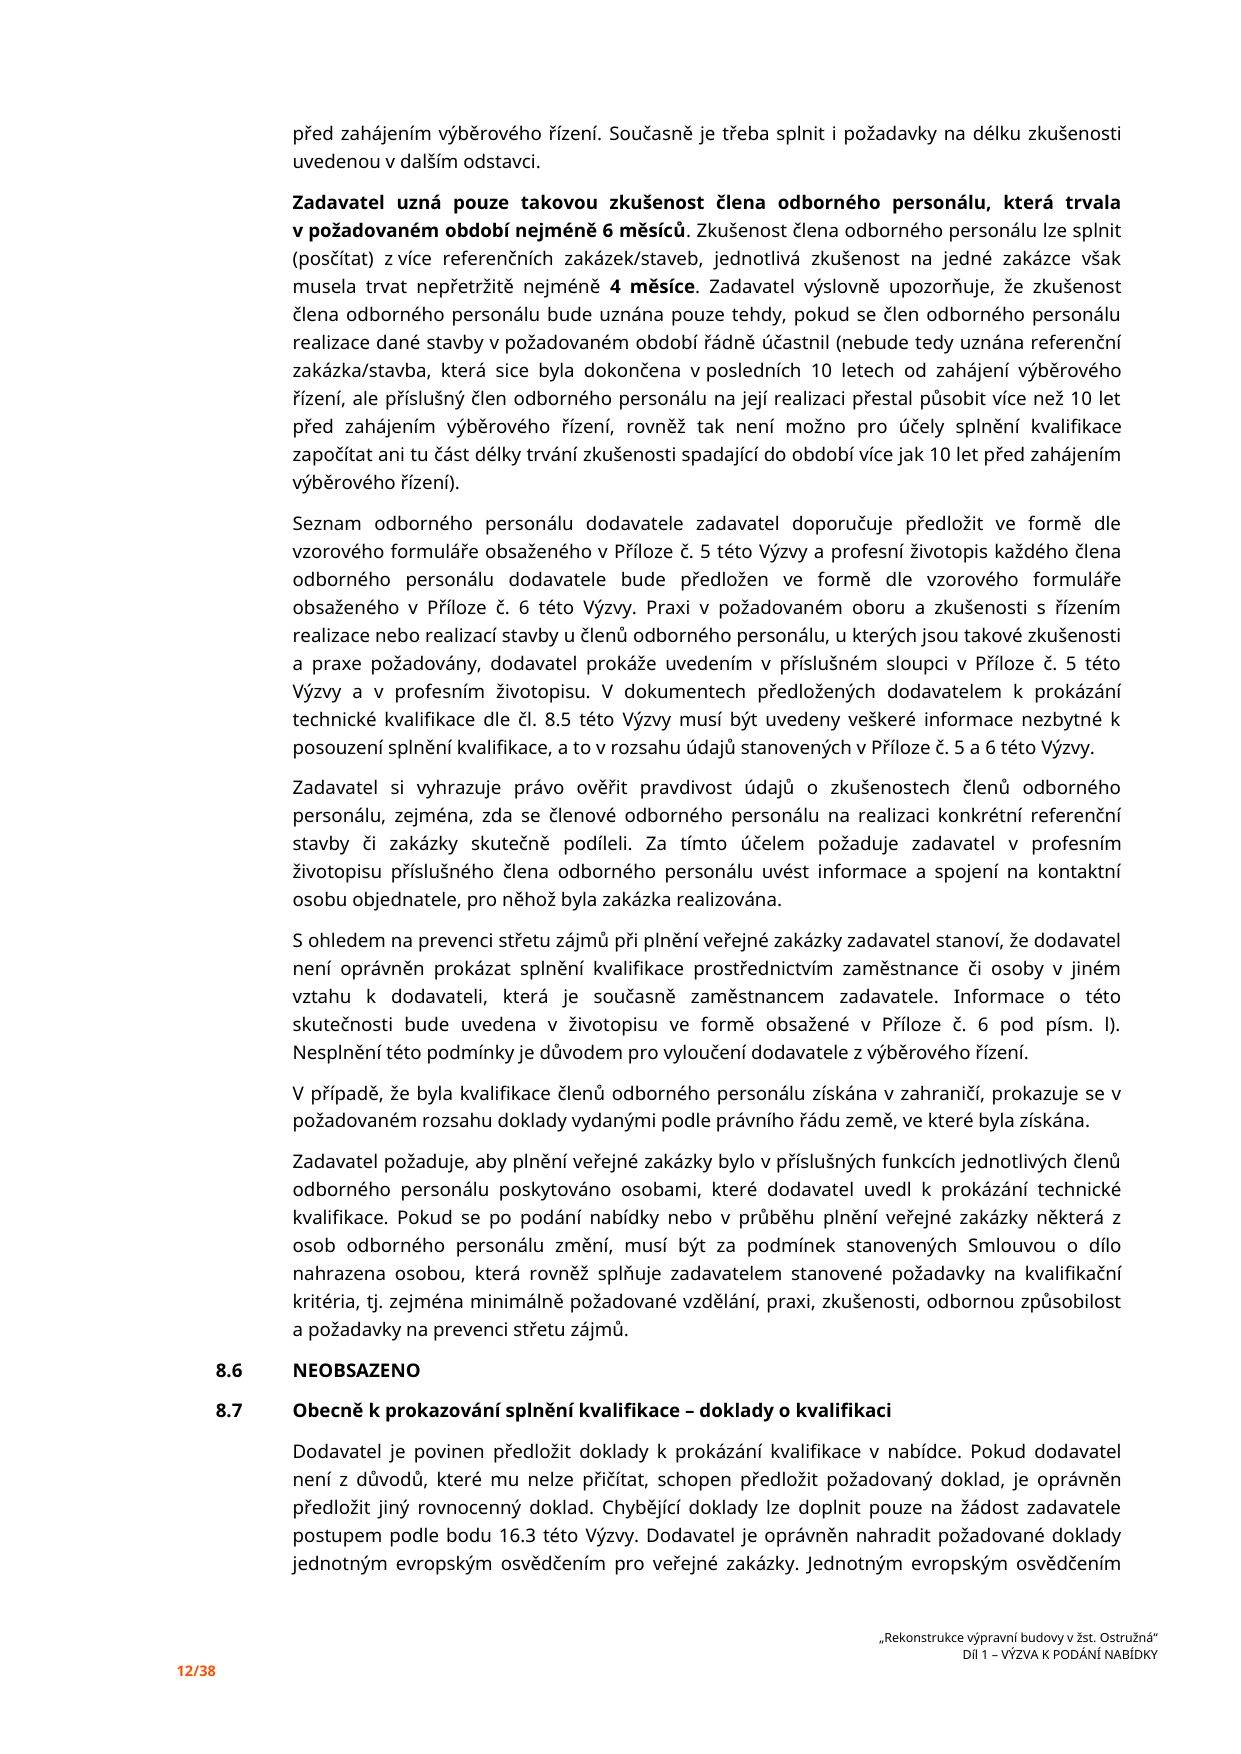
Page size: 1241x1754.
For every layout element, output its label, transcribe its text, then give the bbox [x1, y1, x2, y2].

text Zadavatel si vyhrazuje právo ověřit pravdivost údajů o zkušenostech členů odborného personálu, zejména, zda se členové odborného personálu na realizaci konkrétní referenční stavby či zakázky skutečně podíleli. Za tímto účelem požaduje zadavatel v profesním životopisu příslušného člena odborného personálu uvést informace a spojení na kontaktní osobu objednatele, pro něhož byla zakázka realizována. [292, 774, 1122, 912]
text NEOBSAZENO [216, 1357, 1122, 1382]
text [292, 121, 1122, 174]
text V případě, že byla kvalifikace členů odborného personálu získána v zahraničí, prokazuje se v požadovaném rozsahu doklady vydanými podle právního řádu země, ve které byla získána. [292, 1080, 1122, 1133]
text Zadavatel uzná pouze takovou zkušenost člena odborného personálu, která trvala v požadovaném období nejméně 6 měsíců. Zkušenost člena odborného personálu lze splnit (posčítat) z více referenčních zakázek/staveb, jednotlivá zkušenost na jedné zakázce však musela trvat nepřetržitě nejméně 4 měsíce. Zadavatel výslovně upozorňuje, že zkušenost člena odborného personálu bude uznána pouze tehdy, pokud se člen odborného personálu realizace dané stavby v požadovaném období řádně účastnil (nebude tedy uznána referenční zakázka/stavba, která sice byla dokončena v posledních 10 letech od zahájení výběrového řízení, ale příslušný člen odborného personálu na její realizaci přestal působit více než 10 let před zahájením výběrového řízení, rovněž tak není možno pro účely splnění kvalifikace započítat ani tu část délky trvání zkušenosti spadající do období více jak 10 let před zahájením výběrového řízení). [292, 189, 1122, 495]
text S ohledem na prevenci střetu zájmů při plnění veřejné zakázky zadavatel stanoví, že dodavatel není oprávněn prokázat splnění kvalifikace prostřednictvím zaměstnance či osoby v jiném vztahu k dodavateli, která je současně zaměstnancem zadavatele. Informace o této skutečnosti bude uvedena v životopisu ve formě obsažené v Příloze č. 6 pod písm. l). Nesplnění této podmínky je důvodem pro vyloučení dodavatele z výběrového řízení. [292, 927, 1122, 1065]
text Zadavatel požaduje, aby plnění veřejné zakázky bylo v příslušných funkcích jednotlivých členů odborného personálu poskytováno osobami, které dodavatel uvedl k prokázání technické kvalifikace. Pokud se po podání nabídky nebo v průběhu plnění veřejné zakázky některá z osob odborného personálu změní, musí být za podmínek stanovených Smlouvou o dílo nahrazena osobou, která rovněž splňuje zadavatelem stanovené požadavky na kvalifikační kritéria, tj. zejména minimálně požadované vzdělání, praxi, zkušenosti, odbornou způsobilost a požadavky na prevenci střetu zájmů. [292, 1148, 1122, 1342]
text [292, 1438, 1122, 1576]
text Obecně k prokazování splnění kvalifikace – doklady o kvalifikaci [216, 1397, 1122, 1423]
text Seznam odborného personálu dodavatele zadavatel doporučuje předložit ve formě dle vzorového formuláře obsaženého v Příloze č. 5 této Výzvy a profesní životopis každého člena odborného personálu dodavatele bude předložen ve formě dle vzorového formuláře obsaženého v Příloze č. 6 této Výzvy. Praxi v požadovaném oboru a zkušenosti s řízením realizace nebo realizací stavby u členů odborného personálu, u kterých jsou takové zkušenosti a praxe požadovány, dodavatel prokáže uvedením v příslušném sloupci v Příloze č. 5 této Výzvy a v profesním životopisu. V dokumentech předložených dodavatelem k prokázání technické kvalifikace dle čl. 8.5 této Výzvy musí být uvedeny veškeré informace nezbytné k posouzení splnění kvalifikace, a to v rozsahu údajů stanovených v Příloze č. 5 a 6 této Výzvy. [292, 510, 1122, 759]
